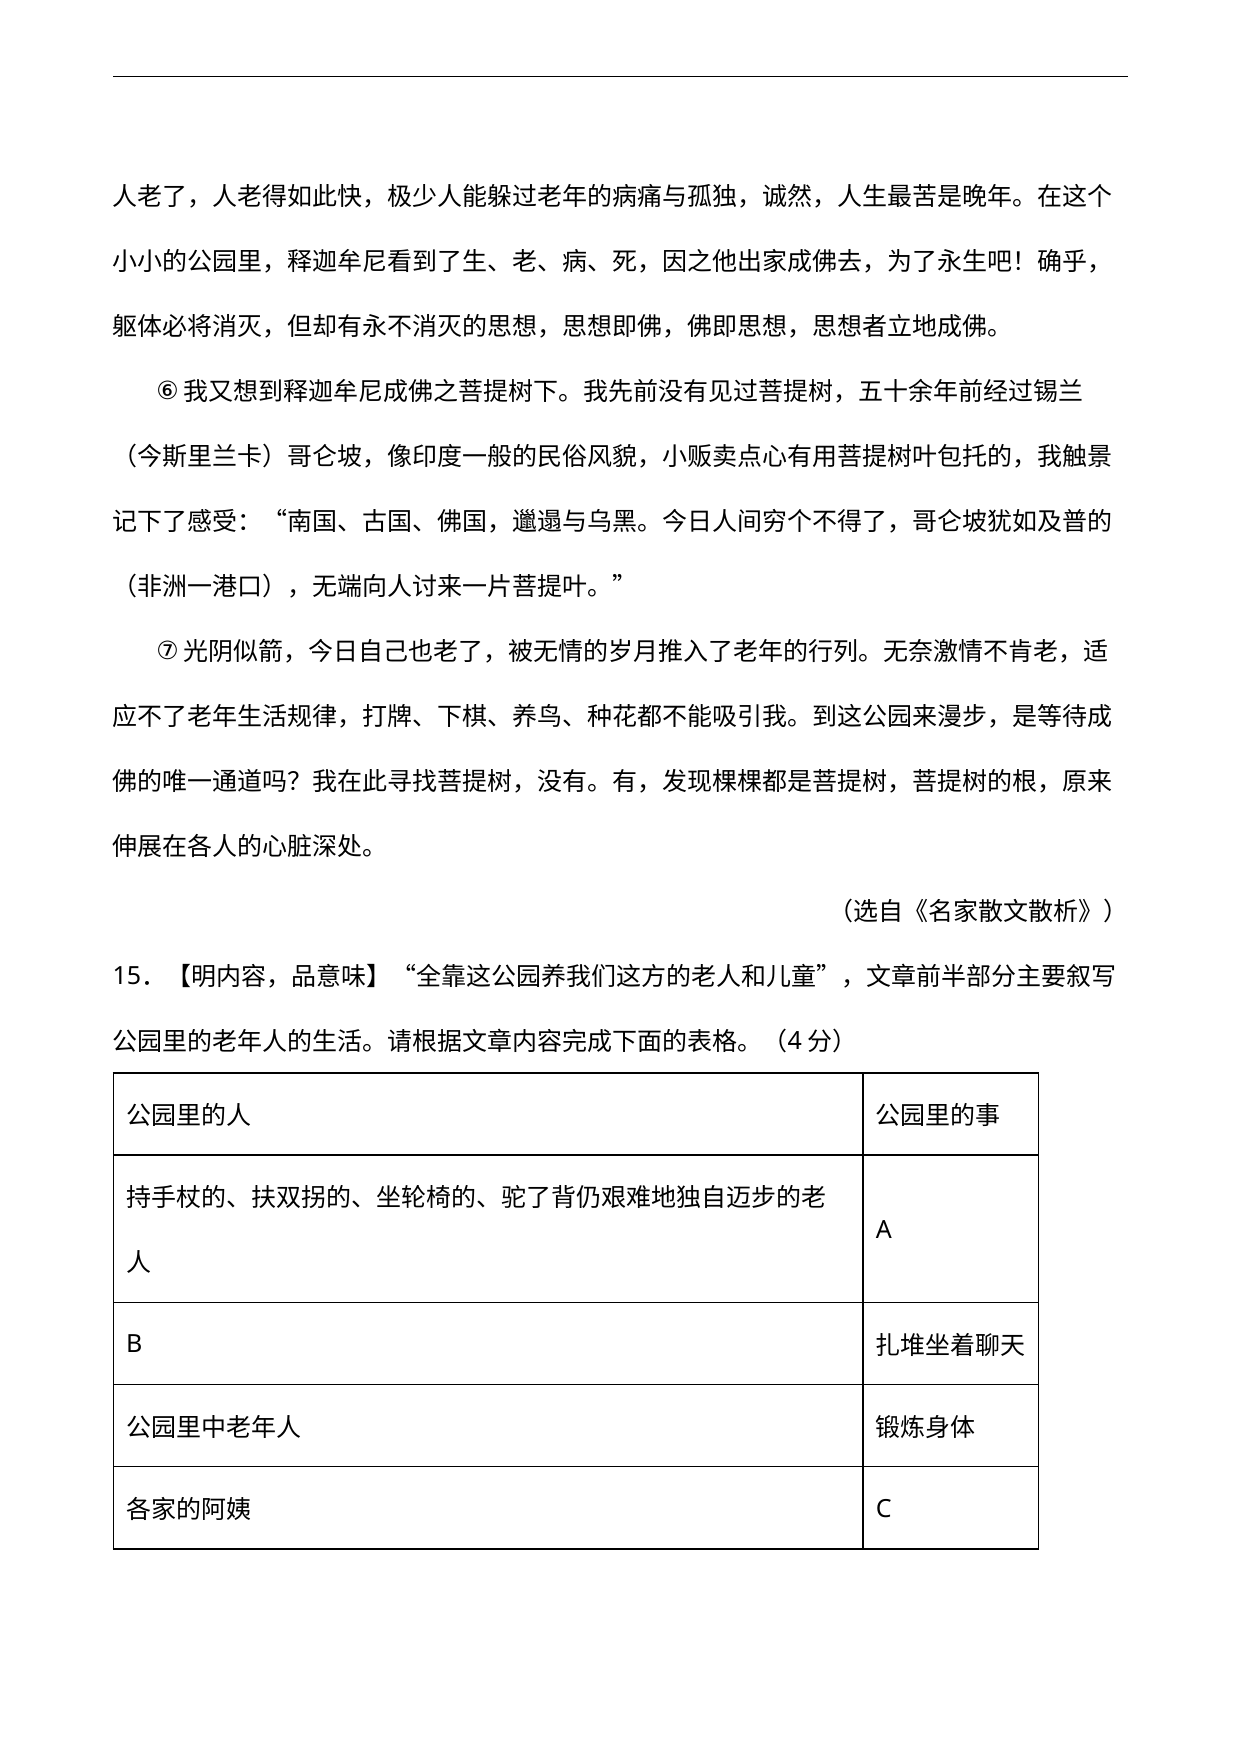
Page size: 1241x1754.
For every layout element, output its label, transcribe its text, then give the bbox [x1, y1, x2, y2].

table_cell A [864, 1156, 1038, 1301]
table_cell 持手杖的、扶双拐的、坐轮椅的、驼了背仍艰难地独自迈步的老人 [114, 1156, 862, 1301]
text （选自《名家散文散析》） [112, 877, 1128, 942]
table_cell C [864, 1467, 1038, 1548]
text ⑥我又想到释迦牟尼成佛之菩提树下。我先前没有见过菩提树，五十余年前经过锡兰（今斯里兰卡）哥仑坡，像印度一般的民俗风貌，小贩卖点心有用菩提树叶包托的，我触景记下了感受：“南国、古国、佛国，邋遢与乌黑。今日人间穷个不得了，哥仑坡犹如及普的（非洲一港口），无端向人讨来一片菩提叶。” [112, 357, 1128, 617]
table_cell 扎堆坐着聊天 [864, 1303, 1038, 1383]
table_header 公园里的事 [864, 1074, 1038, 1154]
table_cell 各家的阿姨 [114, 1467, 862, 1548]
text 15．【明内容，品意味】“全靠这公园养我们这方的老人和儿童”，文章前半部分主要叙写公园里的老年人的生活。请根据文章内容完成下面的表格。（4分） [112, 942, 1128, 1072]
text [112, 162, 1128, 357]
table_cell 锻炼身体 [864, 1385, 1038, 1466]
table_cell B [114, 1303, 862, 1383]
text ⑦光阴似箭，今日自己也老了，被无情的岁月推入了老年的行列。无奈激情不肯老，适应不了老年生活规律，打牌、下棋、养鸟、种花都不能吸引我。到这公园来漫步，是等待成佛的唯一通道吗？我在此寻找菩提树，没有。有，发现棵棵都是菩提树，菩提树的根，原来伸展在各人的心脏深处。 [112, 617, 1128, 877]
table_cell 公园里中老年人 [114, 1385, 862, 1466]
table_header 公园里的人 [114, 1074, 862, 1154]
